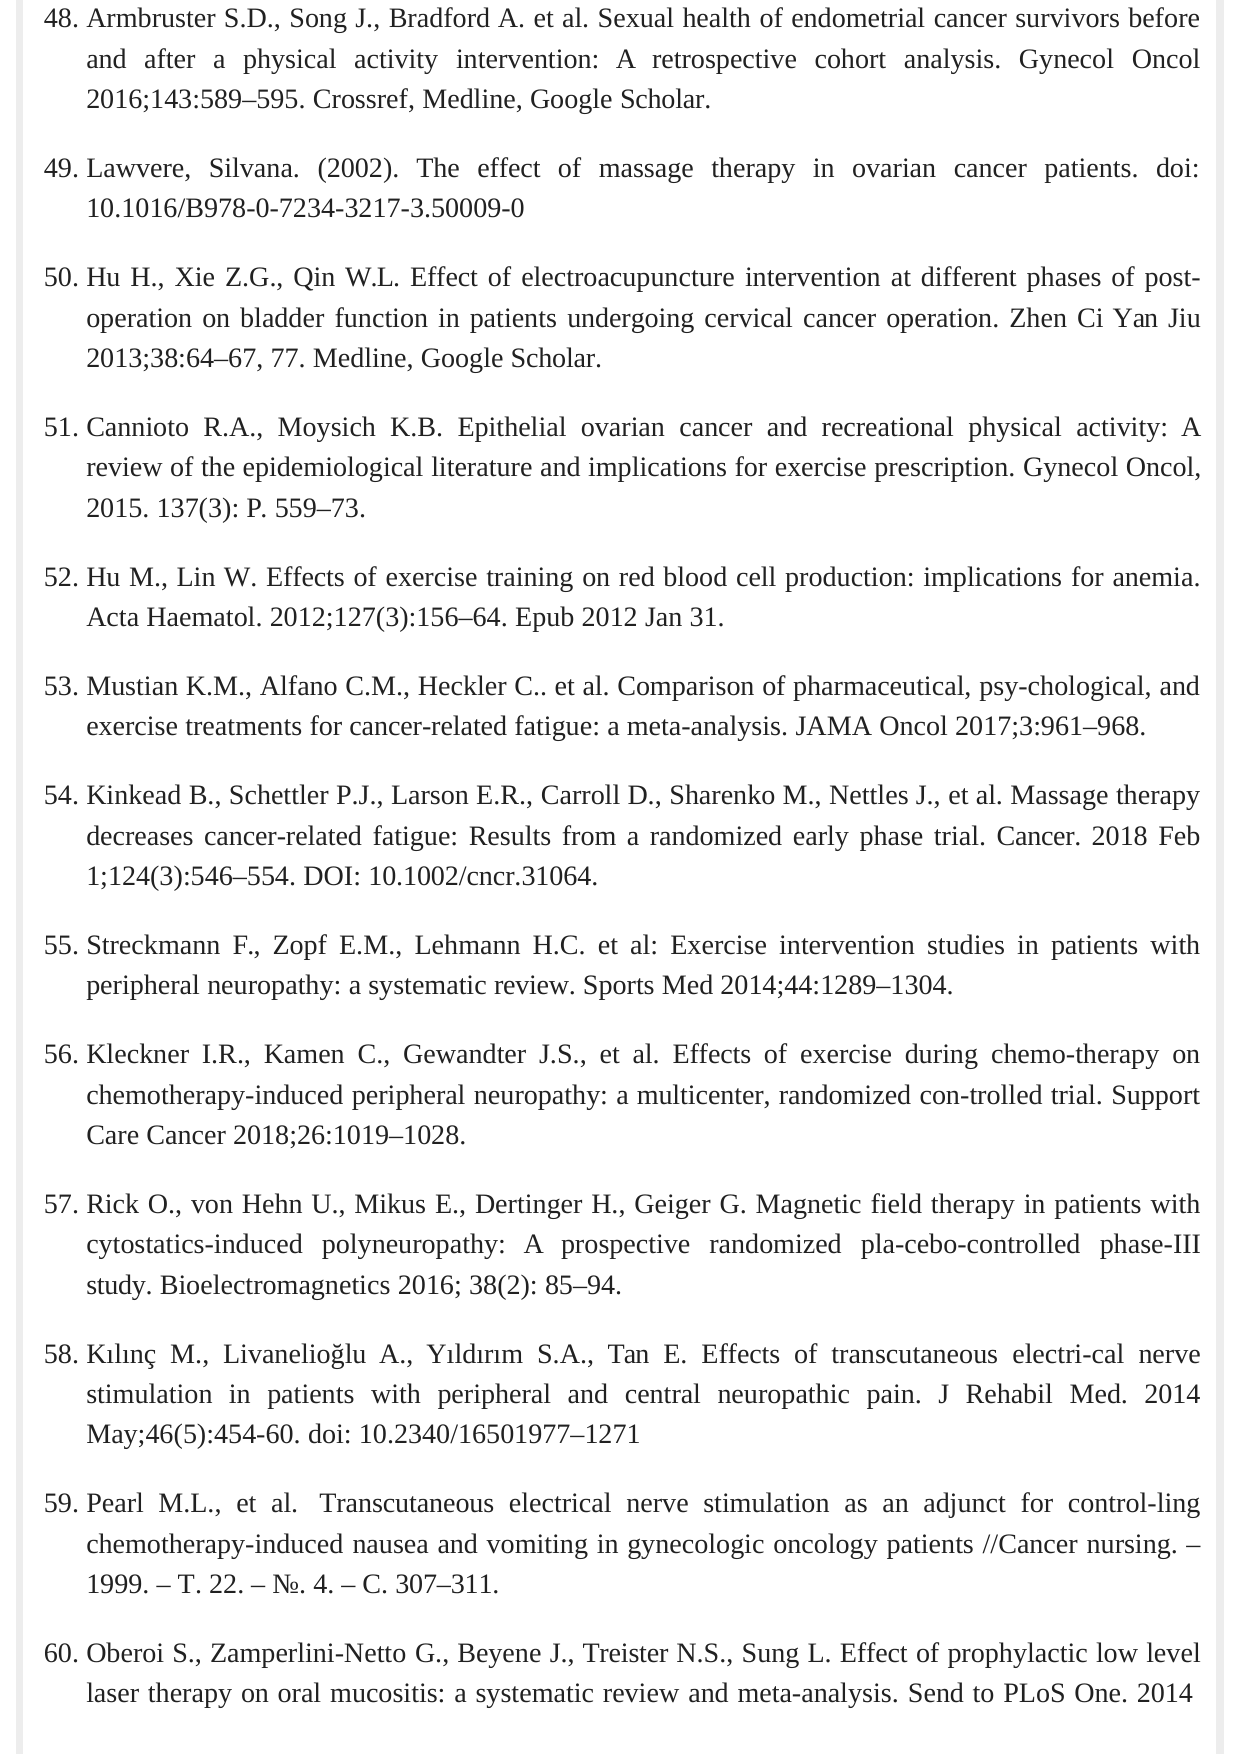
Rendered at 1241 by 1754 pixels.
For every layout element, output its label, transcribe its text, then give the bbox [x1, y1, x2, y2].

list Hu H., Xie Z.G., Qin W.L. Effect of electroacupuncture intervention at different phases of post- operation on bladder function in patients undergoing cervical cancer operation. Zhen Ci Yan Jiu 2013;38:64–67, 77. Medline, Google Scholar. [44, 260, 1201, 374]
list Mustian K.M., Alfano C.M., Heckler C.. et al. Comparison of pharmaceutical, psy-chological, and exercise treatments for cancer-related fatigue: a meta-analysis. JAMA Oncol 2017;3:961–968. [44, 669, 1200, 742]
list Streckmann F., Zopf E.M., Lehmann H.C. et al: Exercise intervention studies in patients with peripheral neuropathy: a systematic review. Sports Med 2014;44:1289–1304. [44, 928, 1201, 1001]
list Armbruster S.D., Song J., Bradford A. et al. Sexual health of endometrial cancer survivors before and after a physical activity intervention: A retrospective cohort analysis. Gynecol Oncol 2016;143:589–595. Crossref, Medline, Google Scholar. [44, 1, 1201, 115]
list Kleckner I.R., Kamen C., Gewandter J.S., et al. Effects of exercise during chemo-therapy on chemotherapy-induced peripheral neuropathy: a multicenter, randomized con-trolled trial. Support Care Cancer 2018;26:1019–1028. [44, 1037, 1201, 1151]
list Hu M., Lin W. Effects of exercise training on red blood cell production: implications for anemia. Acta Haematol. 2012;127(3):156–64. Epub 2012 Jan 31. [44, 560, 1201, 633]
list Pearl M.L., et al. Transcutaneous electrical nerve stimulation as an adjunct for control-ling chemotherapy-induced nausea and vomiting in gynecologic oncology patients //Cancer nursing. – 1999. – Т. 22. – №. 4. – С. 307–311. [44, 1486, 1201, 1599]
list Kılınç M., Livanelioğlu A., Yıldırım S.A., Tan E. Effects of transcutaneous electri-cal nerve stimulation in patients with peripheral and central neuropathic pain. J Rehabil Med. 2014 May;46(5):454-60. doi: 10.2340/16501977–1271 [44, 1337, 1201, 1450]
list Cannioto R.A., Moysich K.B. Epithelial ovarian cancer and recreational physical activity: A review of the epidemiological literature and implications for exercise prescription. Gynecol Oncol, 2015. 137(3): P. 559–73. [44, 410, 1201, 523]
list Rick O., von Hehn U., Mikus E., Dertinger H., Geiger G. Magnetic field therapy in patients with cytostatics-induced polyneuropathy: A prospective randomized pla-cebo-controlled phase-III study. Bioelectromagnetics 2016; 38(2): 85–94. [44, 1187, 1201, 1300]
list Kinkead B., Schettler P.J., Larson E.R., Carroll D., Sharenko M., Nettles J., et al. Massage therapy decreases cancer-related fatigue: Results from a randomized early phase trial. Cancer. 2018 Feb 1;124(3):546–554. DOI: 10.1002/cncr.31064. [44, 778, 1201, 892]
list Lawvere, Silvana. (2002). The effect of massage therapy in ovarian cancer patients. doi: 10.1016/B978-0-7234-3217-3.50009-0 [44, 151, 1200, 224]
list Oberoi S., Zamperlini-Netto G., Beyene J., Treister N.S., Sung L. Effect of prophylactic low level laser therapy on oral mucositis: a systematic review and meta-analysis. Send to PLoS One. 2014 [44, 1636, 1201, 1709]
